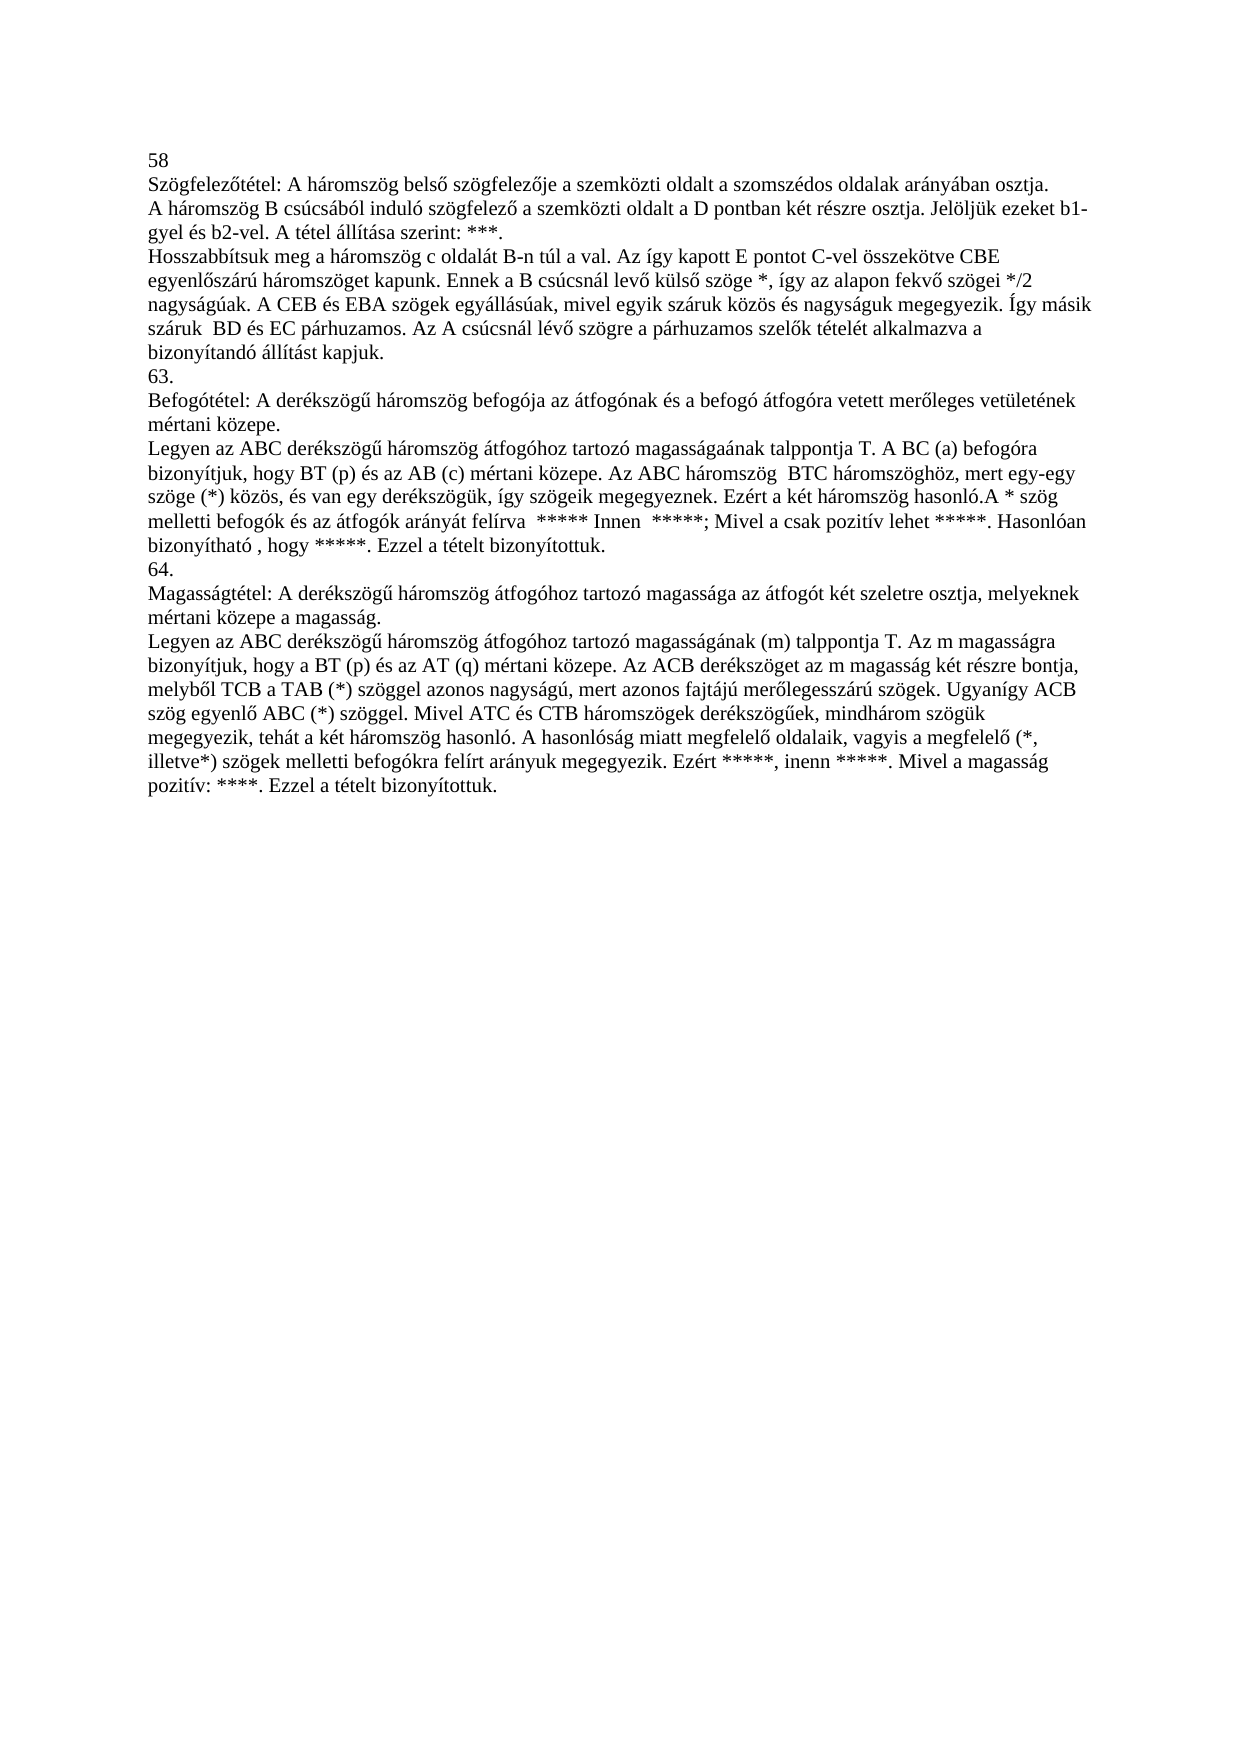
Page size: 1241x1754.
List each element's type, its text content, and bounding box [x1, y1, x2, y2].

text Befogótétel: A derékszögű háromszög befogója az átfogónak és a befogó átfogóra vetett merőleges vetületének mértani közepe. [148, 388, 1093, 436]
text Szögfelezőtétel: A háromszög belső szögfelezője a szemközti oldalt a szomszédos oldalak arányában osztja. [148, 172, 1093, 196]
text Legyen az ABC derékszögű háromszög átfogóhoz tartozó magasságaának talppontja T. A BC (a) befogóra bizonyítjuk, hogy BT (p) és az AB (c) mértani közepe. Az ABC háromszög BTC háromszöghöz, mert egy-egy szöge (*) közös, és van egy derékszögük, így szögeik megegyeznek. Ezért a két háromszög hasonló.A * szög melletti befogók és az átfogók arányát felírva ***** Innen *****; Mivel a csak pozitív lehet *****. Hasonlóan bizonyítható , hogy *****. Ezzel a tételt bizonyítottuk. [148, 436, 1093, 557]
text 58 [148, 148, 1093, 172]
text A háromszög B csúcsából induló szögfelező a szemközti oldalt a D pontban két részre osztja. Jelöljük ezeket b1-gyel és b2-vel. A tétel állítása szerint: ***. [148, 196, 1093, 244]
text 64. [148, 557, 1093, 581]
text Hosszabbítsuk meg a háromszög c oldalát B-n túl a val. Az így kapott E pontot C-vel összekötve CBE egyenlőszárú háromszöget kapunk. Ennek a B csúcsnál levő külső szöge *, így az alapon fekvő szögei */2 nagyságúak. A CEB és EBA szögek egyállásúak, mivel egyik száruk közös és nagyságuk megegyezik. Így másik száruk BD és EC párhuzamos. Az A csúcsnál lévő szögre a párhuzamos szelők tételét alkalmazva a bizonyítandó állítást kapjuk. [148, 244, 1093, 364]
text Legyen az ABC derékszögű háromszög átfogóhoz tartozó magasságának (m) talppontja T. Az m magasságra bizonyítjuk, hogy a BT (p) és az AT (q) mértani közepe. Az ACB derékszöget az m magasság két részre bontja, melyből TCB a TAB (*) szöggel azonos nagyságú, mert azonos fajtájú merőlegesszárú szögek. Ugyanígy ACB szög egyenlő ABC (*) szöggel. Mivel ATC és CTB háromszögek derékszögűek, mindhárom szögük megegyezik, tehát a két háromszög hasonló. A hasonlóság miatt megfelelő oldalaik, vagyis a megfelelő (*, illetve*) szögek melletti befogókra felírt arányuk megegyezik. Ezért *****, inenn *****. Mivel a magasság pozitív: ****. Ezzel a tételt bizonyítottuk. [148, 629, 1093, 797]
text Magasságtétel: A derékszögű háromszög átfogóhoz tartozó magassága az átfogót két szeletre osztja, melyeknek mértani közepe a magasság. [148, 581, 1093, 629]
text 63. [148, 364, 1093, 388]
